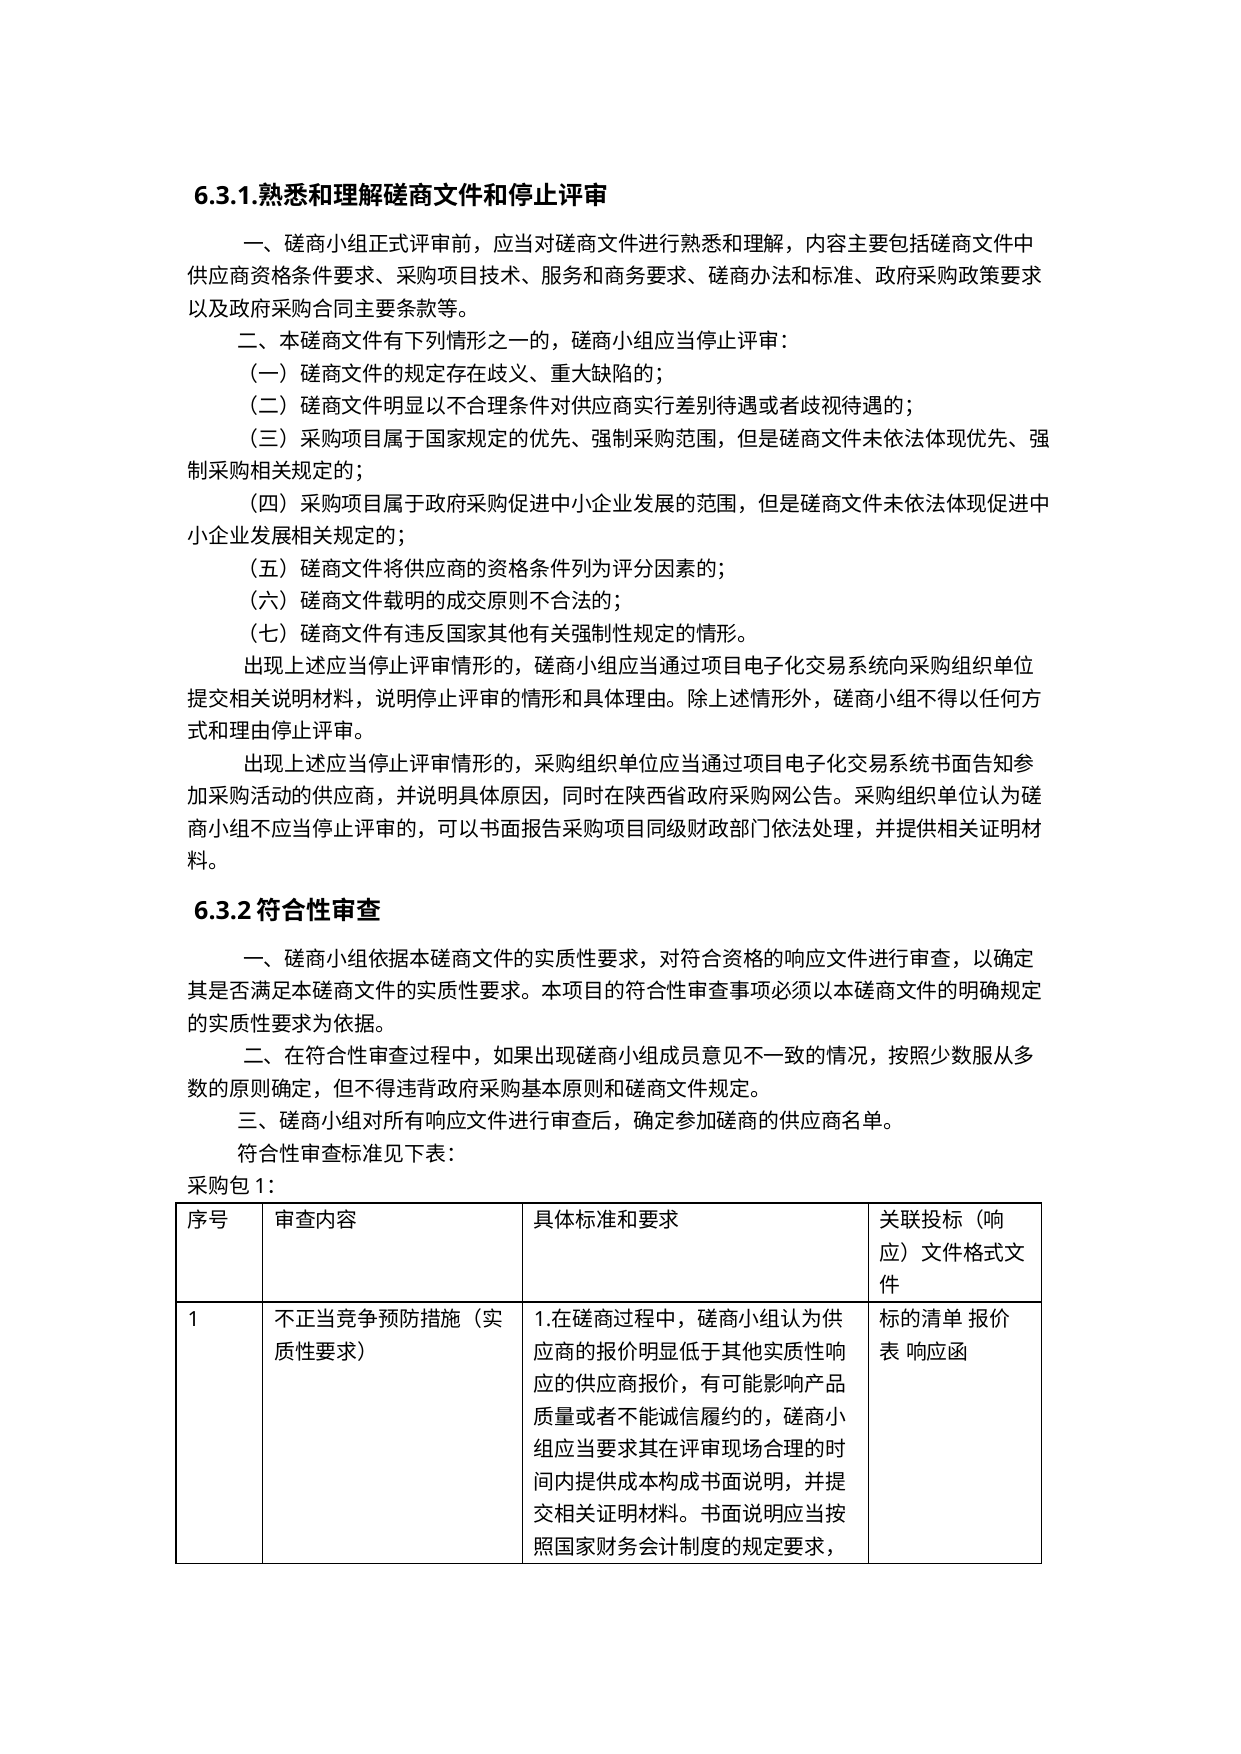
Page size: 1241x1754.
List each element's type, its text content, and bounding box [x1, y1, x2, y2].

table_header 审查内容 [263, 1204, 522, 1301]
table_cell 不正当竞争预防措施（实质性要求） [263, 1303, 522, 1563]
text 一、磋商小组依据本磋商文件的实质性要求，对符合资格的响应文件进行审查，以确定其是否满足本磋商文件的实质性要求。本项目的符合性审查事项必须以本磋商文件的明确规定的实质性要求为依据。 [187, 942, 1053, 1039]
table_header 具体标准和要求 [523, 1204, 868, 1301]
text （一）磋商文件的规定存在歧义、重大缺陷的； [187, 357, 1053, 389]
text （四）采购项目属于政府采购促进中小企业发展的范围，但是磋商文件未依法体现促进中小企业发展相关规定的； [187, 487, 1053, 552]
text 符合性审查标准见下表： [187, 1137, 1053, 1169]
table_cell 标的清单 报价表 响应函 [869, 1303, 1041, 1563]
text （六）磋商文件载明的成交原则不合法的； [187, 584, 1053, 617]
text 出现上述应当停止评审情形的，磋商小组应当通过项目电子化交易系统向采购组织单位提交相关说明材料，说明停止评审的情形和具体理由。除上述情形外，磋商小组不得以任何方式和理由停止评审。 [187, 649, 1053, 747]
text 三、磋商小组对所有响应文件进行审查后，确定参加磋商的供应商名单。 [187, 1104, 1053, 1137]
table_cell 1 [177, 1303, 262, 1563]
text 6.3.2符合性审查 [187, 877, 1053, 942]
text （二）磋商文件明显以不合理条件对供应商实行差别待遇或者歧视待遇的； [187, 389, 1053, 422]
table_header 序号 [177, 1204, 262, 1301]
text 二、在符合性审查过程中，如果出现磋商小组成员意见不一致的情况，按照少数服从多数的原则确定，但不得违背政府采购基本原则和磋商文件规定。 [187, 1039, 1053, 1104]
table_header 关联投标（响应）文件格式文件 [869, 1204, 1041, 1301]
text 一、磋商小组正式评审前，应当对磋商文件进行熟悉和理解，内容主要包括磋商文件中供应商资格条件要求、采购项目技术、服务和商务要求、磋商办法和标准、政府采购政策要求以及政府采购合同主要条款等。 [187, 227, 1053, 324]
text （三）采购项目属于国家规定的优先、强制采购范围，但是磋商文件未依法体现优先、强制采购相关规定的； [187, 422, 1053, 487]
text 二、本磋商文件有下列情形之一的，磋商小组应当停止评审： [187, 324, 1053, 357]
text 6.3.1.熟悉和理解磋商文件和停止评审 [187, 162, 1053, 227]
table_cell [523, 1303, 868, 1563]
text （五）磋商文件将供应商的资格条件列为评分因素的； [187, 552, 1053, 584]
text 采购包1： [187, 1169, 1053, 1202]
text （七）磋商文件有违反国家其他有关强制性规定的情形。 [187, 617, 1053, 649]
text 出现上述应当停止评审情形的，采购组织单位应当通过项目电子化交易系统书面告知参加采购活动的供应商，并说明具体原因，同时在陕西省政府采购网公告。采购组织单位认为磋商小组不应当停止评审的，可以书面报告采购项目同级财政部门依法处理，并提供相关证明材料。 [187, 747, 1053, 877]
